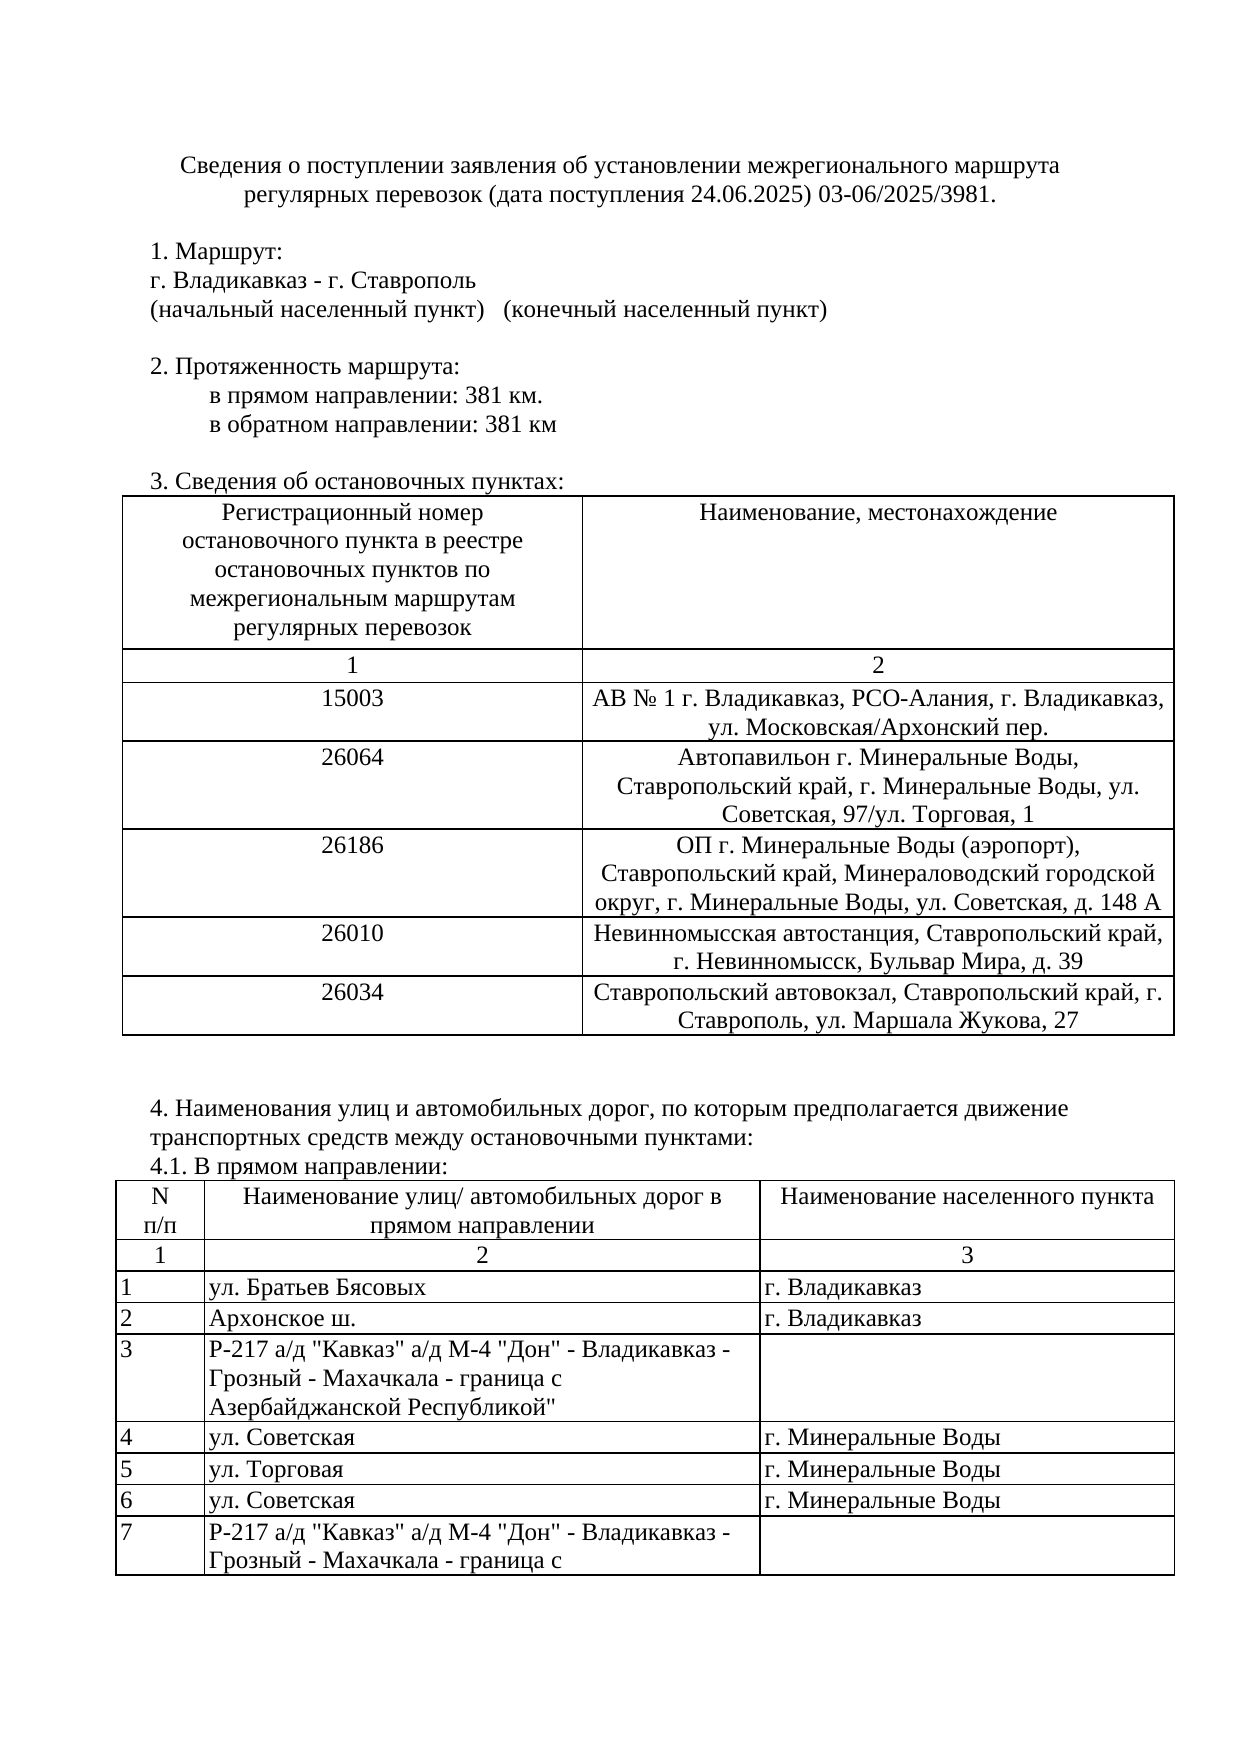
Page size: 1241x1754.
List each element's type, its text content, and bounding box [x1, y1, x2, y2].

table_header Регистрационный номер остановочного пункта в реестре остановочных пунктов по межрегиональным маршрутам регулярных перевозок [123, 497, 582, 648]
table_cell АВ № 1 г. Владикавказ, РСО-Алания, г. Владикавказ, ул. Московская/Архонский пер. [583, 683, 1173, 740]
table_cell 1 [117, 1240, 204, 1270]
text (начальный населенный пункт) (конечный населенный пункт) [150, 294, 1090, 322]
table_cell Невинномысская автостанция, Ставропольский край, г. Невинномысск, Бульвар Мира, д. 39 [583, 918, 1173, 975]
table_cell 5 [117, 1454, 204, 1484]
table_cell 3 [117, 1335, 204, 1421]
table_cell 26010 [123, 918, 582, 975]
text г. Владикавказ - г. Ставрополь [150, 265, 1090, 294]
table_cell Р-217 а/д "Кавказ" а/д М-4 "Дон" - Владикавказ - Грозный - Махачкала - граница с Азербайджанской Республикой" [205, 1335, 759, 1421]
text Сведения о поступлении заявления об установлении межрегионального маршрута регулярных перевозок (дата поступления 24.06.2025) 03-06/2025/3981. [150, 150, 1090, 207]
table_cell 2 [117, 1303, 204, 1333]
table_cell Автопавильон г. Минеральные Воды, Ставропольский край, г. Минеральные Воды, ул. Советская, 97/ул. Торговая, 1 [583, 742, 1173, 828]
table_cell Архонское ш. [205, 1303, 759, 1333]
table_cell г. Минеральные Воды [761, 1485, 1174, 1515]
table_cell 3 [761, 1240, 1174, 1270]
table_cell ул. Братьев Бясовых [205, 1272, 759, 1301]
table_cell [761, 1335, 1174, 1421]
table_cell 2 [583, 650, 1173, 681]
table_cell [205, 1517, 759, 1574]
text в обратном направлении: 381 км [150, 409, 1090, 437]
table_cell г. Минеральные Воды [761, 1422, 1174, 1452]
table_cell г. Минеральные Воды [761, 1454, 1174, 1484]
table_cell 26186 [123, 830, 582, 916]
table_cell 6 [117, 1485, 204, 1515]
text в прямом направлении: 381 км. [150, 380, 1090, 409]
table_cell 1 [123, 650, 582, 681]
table_header Наименование улиц/ автомобильных дорог в прямом направлении [205, 1181, 759, 1238]
table_header Наименование, местонахождение [583, 497, 1173, 648]
table_cell 15003 [123, 683, 582, 740]
table_cell 26064 [123, 742, 582, 828]
table_header N п/п [117, 1181, 204, 1238]
text 3. Сведения об остановочных пунктах: [150, 466, 1090, 495]
text 1. Маршрут: [150, 236, 1090, 265]
table_cell 1 [117, 1272, 204, 1301]
table_cell г. Владикавказ [761, 1272, 1174, 1301]
table_cell 26034 [123, 977, 582, 1034]
table_cell ул. Советская [205, 1485, 759, 1515]
table_header Наименование населенного пункта [761, 1181, 1174, 1238]
table_cell ОП г. Минеральные Воды (аэропорт), Ставропольский край, Минераловодский городской округ, г. Минеральные Воды, ул. Советская, д. 148 А [583, 830, 1173, 916]
table_cell Ставропольский автовокзал, Ставропольский край, г. Ставрополь, ул. Маршала Жукова, 27 [583, 977, 1173, 1034]
table_cell 2 [205, 1240, 759, 1270]
table_cell г. Владикавказ [761, 1303, 1174, 1333]
table_cell 7 [117, 1517, 204, 1574]
table_cell [761, 1517, 1174, 1574]
text 4.1. В прямом направлении: [150, 1151, 1090, 1179]
table_cell 4 [117, 1422, 204, 1452]
text 2. Протяженность маршрута: [150, 351, 1090, 380]
table_cell ул. Торговая [205, 1454, 759, 1484]
table_cell ул. Советская [205, 1422, 759, 1452]
text 4. Наименования улиц и автомобильных дорог, по которым предполагается движение транспортных средств между остановочными пунктами: [150, 1093, 1090, 1151]
